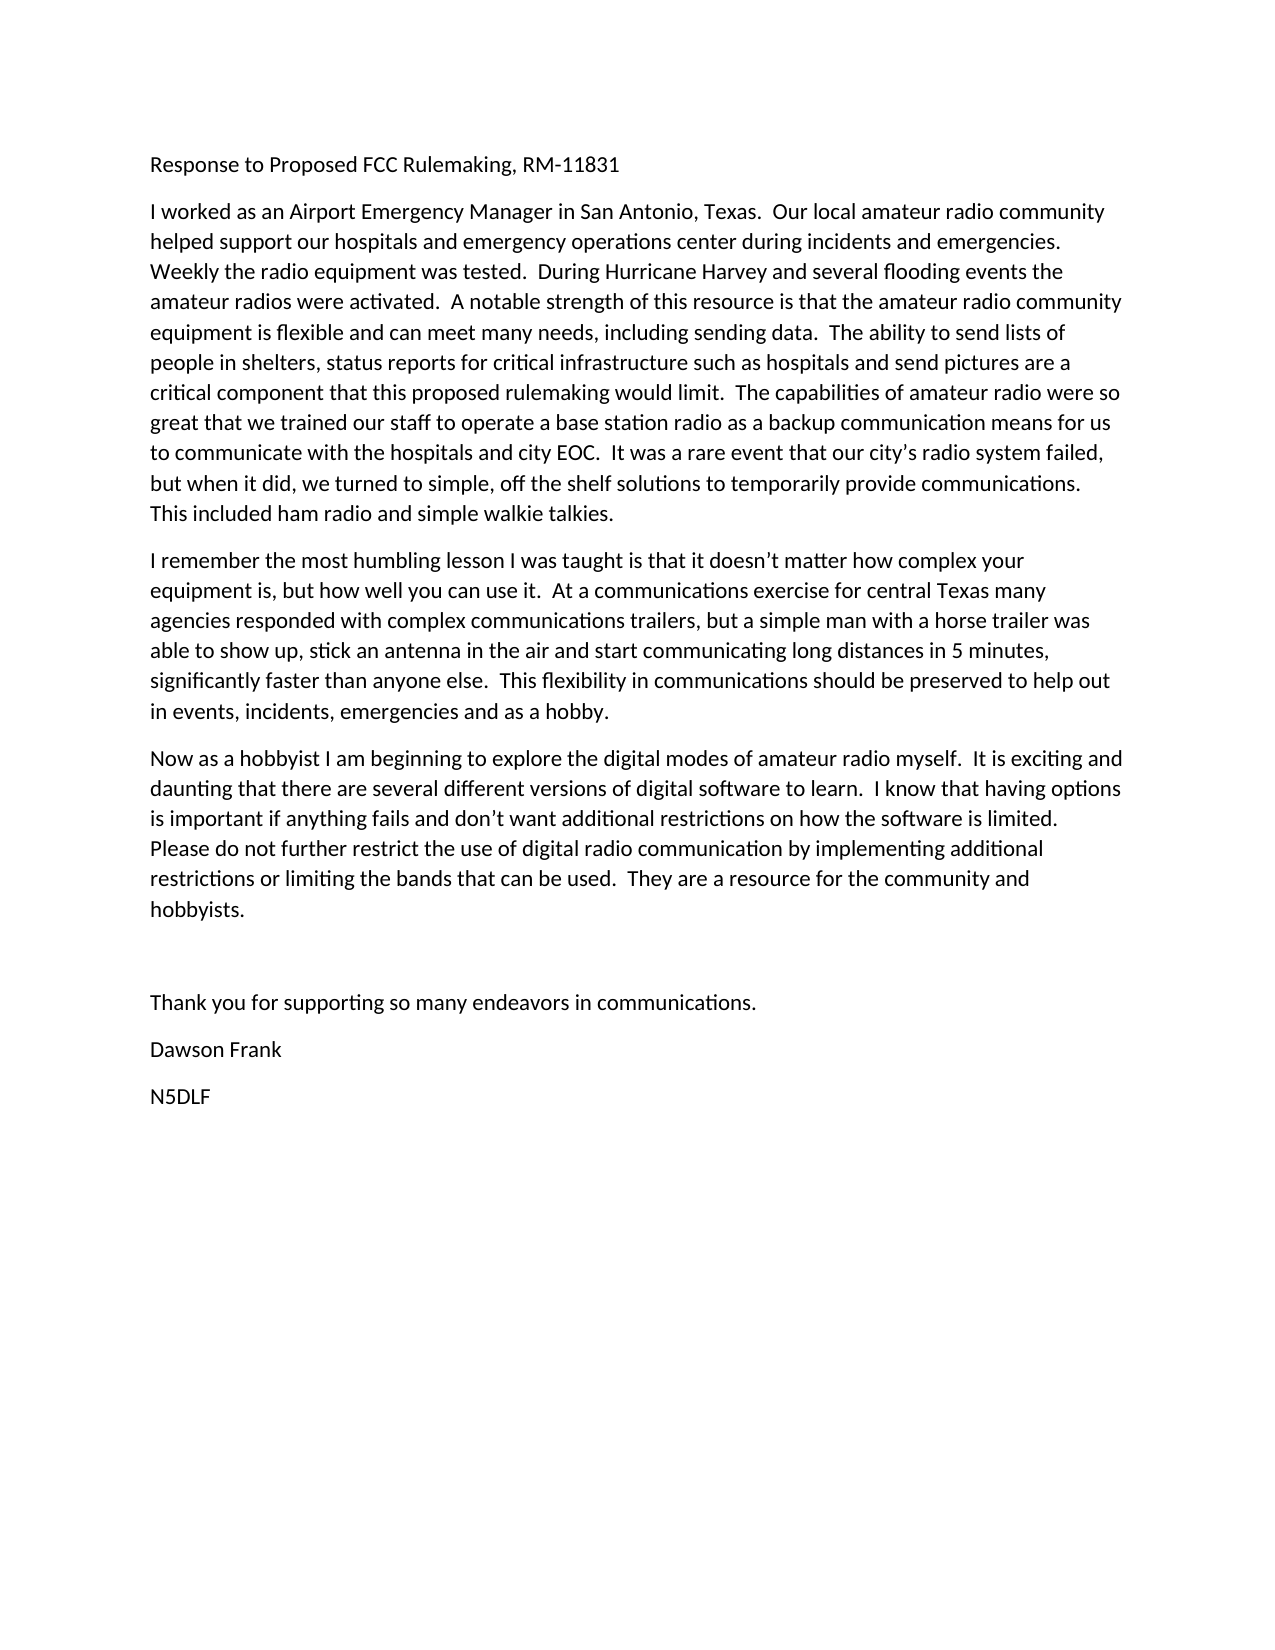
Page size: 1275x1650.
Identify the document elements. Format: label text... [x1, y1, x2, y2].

text I remember the most humbling lesson I was taught is that it doesn’t matter how complex your equipment is, but how well you can use it. At a communications exercise for central Texas many agencies responded with complex communications trailers, but a simple man with a horse trailer was able to show up, stick an antenna in the air and start communicating long distances in 5 minutes, significantly faster than anyone else. This flexibility in communications should be preserved to help out in events, incidents, emergencies and as a hobby. [150, 546, 1125, 725]
text Dawson Frank [150, 1035, 1125, 1063]
text I worked as an Airport Emergency Manager in San Antonio, Texas. Our local amateur radio community helped support our hospitals and emergency operations center during incidents and emergencies. Weekly the radio equipment was tested. During Hurricane Harvey and several flooding events the amateur radios were activated. A notable strength of this resource is that the amateur radio community equipment is flexible and can meet many needs, including sending data. The ability to send lists of people in shelters, status reports for critical infrastructure such as hospitals and send pictures are a critical component that this proposed rulemaking would limit. The capabilities of amateur radio were so great that we trained our staff to operate a base station radio as a backup communication means for us to communicate with the hospitals and city EOC. It was a rare event that our city’s radio system failed, but when it did, we turned to simple, off the shelf solutions to temporarily provide communications. This included ham radio and simple walkie talkies. [150, 197, 1125, 527]
text Response to Proposed FCC Rulemaking, RM-11831 [150, 150, 1125, 178]
text N5DLF [150, 1082, 1125, 1110]
text Thank you for supporting so many endeavors in communications. [150, 988, 1125, 1017]
text Now as a hobbyist I am beginning to explore the digital modes of amateur radio myself. It is exciting and daunting that there are several different versions of digital software to learn. I know that having options is important if anything fails and don’t want additional restrictions on how the software is limited. Please do not further restrict the use of digital radio communication by implementing additional restrictions or limiting the bands that can be used. They are a resource for the community and hobbyists. [150, 744, 1125, 923]
